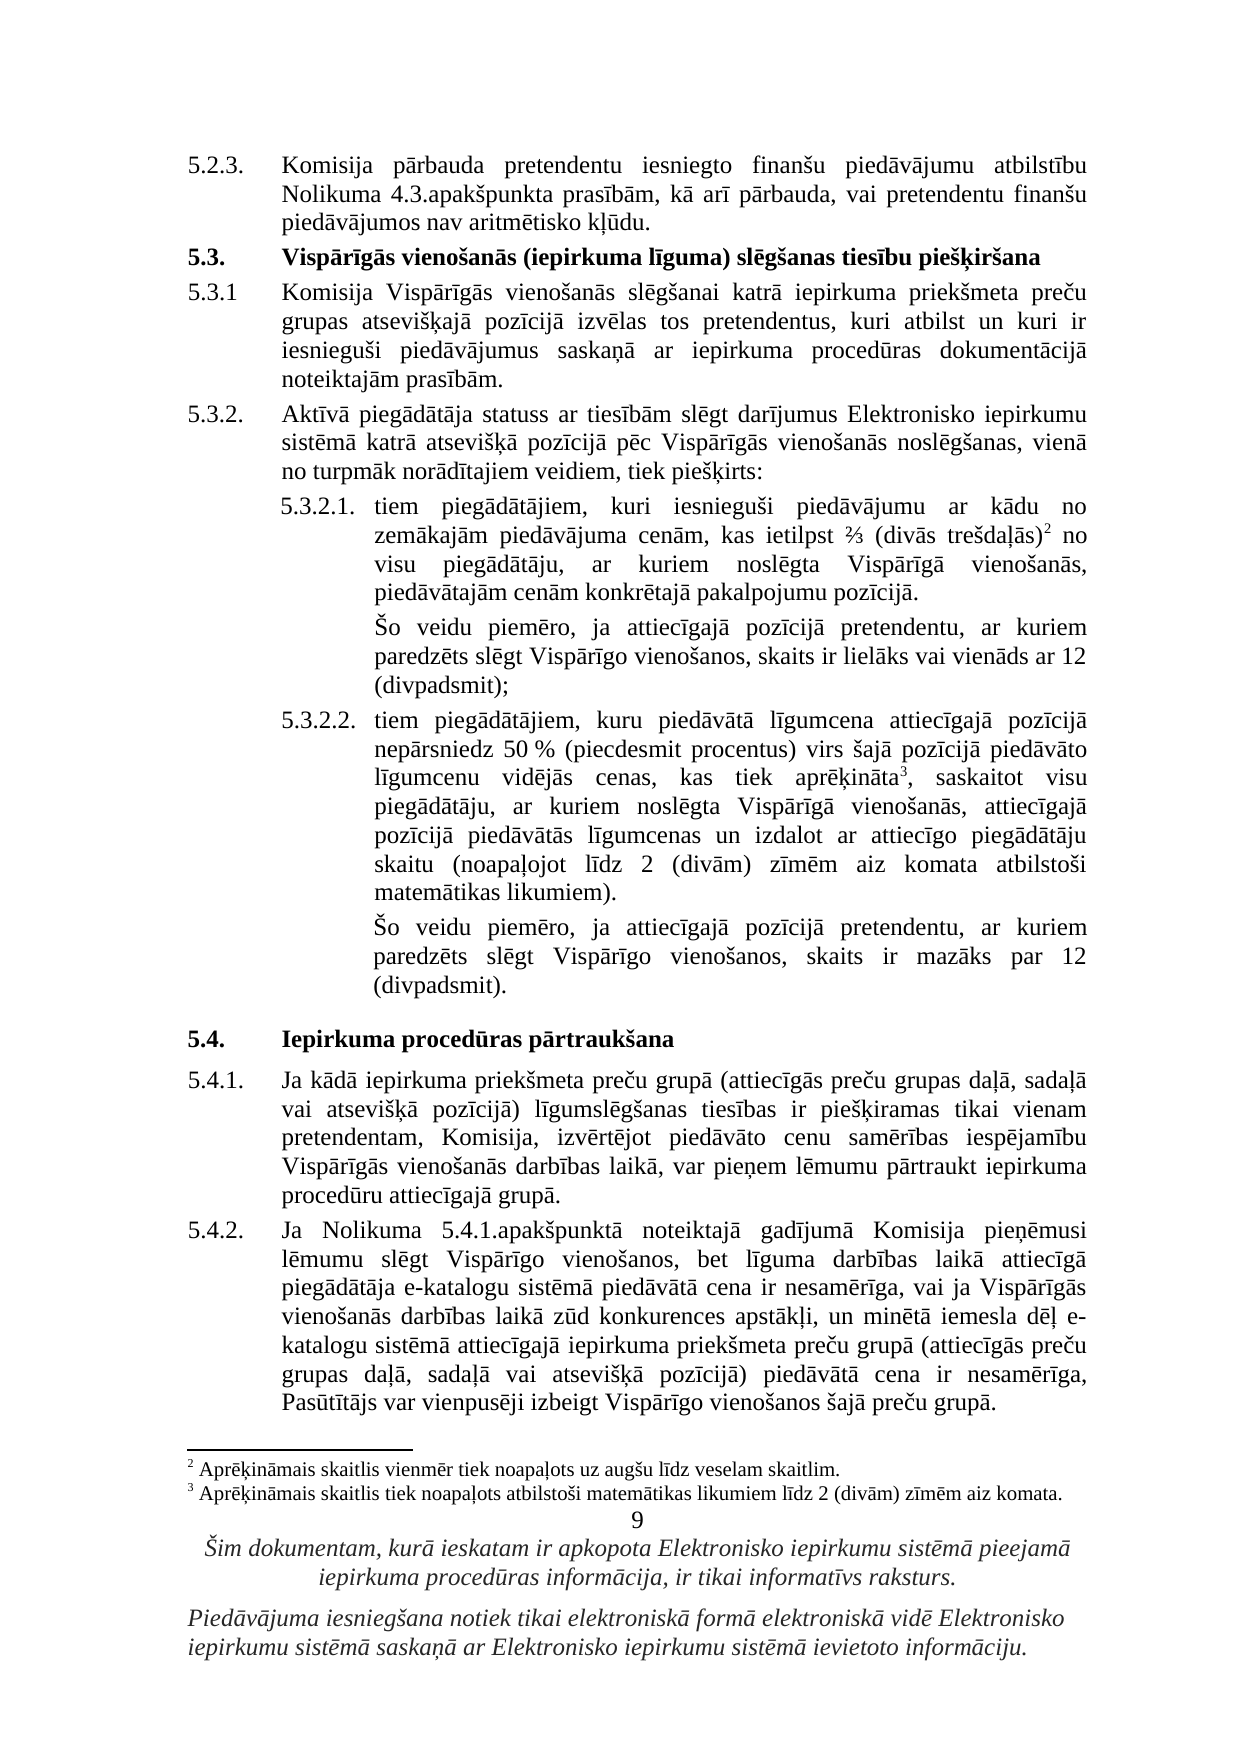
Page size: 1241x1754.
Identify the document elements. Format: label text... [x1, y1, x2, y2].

text Šo veidu piemēro, ja attiecīgajā pozīcijā pretendentu, ar kuriem paredzēts slēgt Vispārīgo vienošanos, skaits ir lielāks vai vienāds ar 12 (divpadsmit); [374, 612, 1087, 699]
text 5.4. Iepirkuma procedūras pārtraukšana [187, 1024, 1087, 1052]
text 5.3. Vispārīgās vienošanās (iepirkuma līguma) slēgšanas tiesību piešķiršana [188, 242, 1087, 271]
text 5.3.2.2. tiem piegādātājiem, kuru piedāvātā līgumcena attiecīgajā pozīcijā nepārsniedz 50 % (piecdesmit procentus) virs šajā pozīcijā piedāvāto līgumcenu vidējās cenas, kas tiek aprēķināta, saskaitot visu piegādātāju, ar kuriem noslēgta Vispārīgā vienošanās, attiecīgajā pozīcijā piedāvātās līgumcenas un izdalot ar attiecīgo piegādātāju skaitu (noapaļojot līdz 2 (divām) zīmēm aiz komata atbilstoši matemātikas likumiem). [281, 705, 1087, 906]
text 5.3.2.1. tiem piegādātājiem, kuri iesnieguši piedāvājumu ar kādu no zemākajām piedāvājuma cenām, kas ietilpst ⅔ (divās trešdaļās) no visu piegādātāju, ar kuriem noslēgta Vispārīgā vienošanās, piedāvātajām cenām konkrētajā pakalpojumu pozīcijā. [280, 491, 1087, 606]
text 5.3.1 Komisija Vispārīgās vienošanās slēgšanai katrā iepirkuma priekšmeta preču grupas atsevišķajā pozīcijā izvēlas tos pretendentus, kuri atbilst un kuri ir iesnieguši piedāvājumus saskaņā ar iepirkuma procedūras dokumentācijā noteiktajām prasībām. [188, 277, 1087, 392]
text 5.4.2. Ja Nolikuma 5.4.1.apakšpunktā noteiktajā gadījumā Komisija pieņēmusi lēmumu slēgt Vispārīgo vienošanos, bet līguma darbības laikā attiecīgā piegādātāja e-katalogu sistēmā piedāvātā cena ir nesamērīga, vai ja Vispārīgās vienošanās darbības laikā zūd konkurences apstākļi, un minētā iemesla dēļ e-katalogu sistēmā attiecīgajā iepirkuma priekšmeta preču grupā (attiecīgās preču grupas daļā, sadaļā vai atsevišķā pozīcijā) piedāvātā cena ir nesamērīga, Pasūtītājs var vienpusēji izbeigt Vispārīgo vienošanos šajā preču grupā. [188, 1215, 1087, 1416]
text 5.3.2. Aktīvā piegādātāja statuss ar tiesībām slēgt darījumus Elektronisko iepirkumu sistēmā katrā atsevišķā pozīcijā pēc Vispārīgās vienošanās noslēgšanas, vienā no turpmāk norādītajiem veidiem, tiek piešķirts: [187, 399, 1087, 485]
text 5.2.3. Komisija pārbauda pretendentu iesniegto finanšu piedāvājumu atbilstību Nolikuma 4.3.apakšpunkta prasībām, kā arī pārbauda, vai pretendentu finanšu piedāvājumos nav aritmētisko kļūdu. [188, 150, 1087, 236]
text Šo veidu piemēro, ja attiecīgajā pozīcijā pretendentu, ar kuriem paredzēts slēgt Vispārīgo vienošanos, skaits ir mazāks par 12 (divpadsmit). [373, 912, 1087, 999]
text 5.4.1. Ja kādā iepirkuma priekšmeta preču grupā (attiecīgās preču grupas daļā, sadaļā vai atsevišķā pozīcijā) līgumslēgšanas tiesības ir piešķiramas tikai vienam pretendentam, Komisija, izvērtējot piedāvāto cenu samērības iespējamību Vispārīgās vienošanās darbības laikā, var pieņem lēmumu pārtraukt iepirkuma procedūru attiecīgajā grupā. [188, 1065, 1087, 1209]
